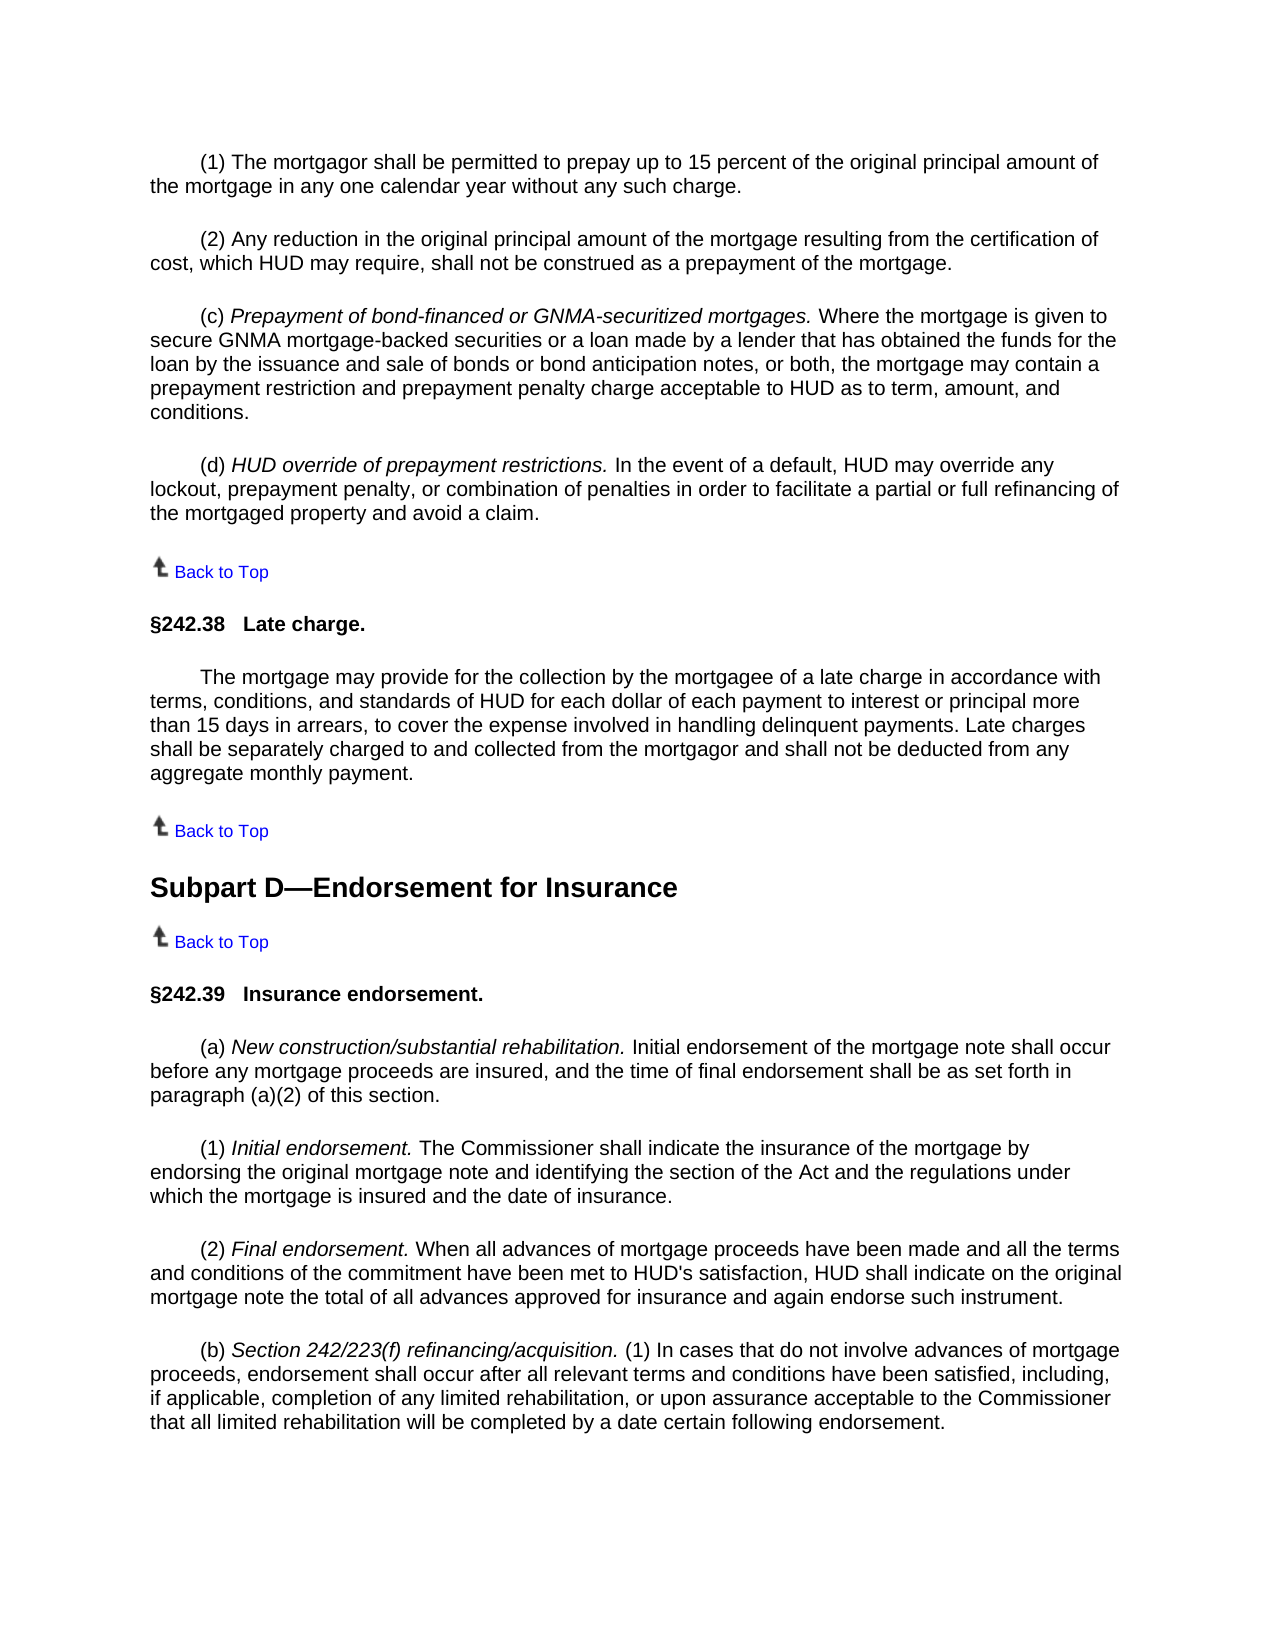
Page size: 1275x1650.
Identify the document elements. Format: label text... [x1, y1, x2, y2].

text §242.39 Insurance endorsement. [150, 981, 1125, 1005]
text (1) Initial endorsement. The Commissioner shall indicate the insurance of the mortgage by endorsing the original mortgage note and identifying the section of the Act and the regulations under which the mortgage is insured and the date of insurance. [150, 1136, 1125, 1207]
text (d) HUD override of prepayment restrictions. In the event of a default, HUD may override any lockout, prepayment penalty, or combination of penalties in order to facilitate a partial or full refinancing of the mortgaged property and avoid a claim. [150, 453, 1125, 525]
picture [150, 554, 175, 579]
text Back to Top [150, 813, 1125, 842]
text §242.38 Late charge. [150, 611, 1125, 635]
text Back to Top [150, 554, 1125, 582]
text (a) New construction/substantial rehabilitation. Initial endorsement of the mortgage note shall occur before any mortgage proceeds are insured, and the time of final endorsement shall be as set forth in paragraph (a)(2) of this section. [150, 1034, 1125, 1106]
picture [150, 813, 175, 838]
text (1) The mortgagor shall be permitted to prepay up to 15 percent of the original principal amount of the mortgage in any one calendar year without any such charge. [150, 150, 1125, 198]
text Back to Top [150, 924, 1125, 952]
text Subpart D—Endorsement for Insurance [150, 871, 1125, 903]
text (2) Final endorsement. When all advances of mortgage proceeds have been made and all the terms and conditions of the commitment have been met to HUD's satisfaction, HUD shall indicate on the original mortgage note the total of all advances approved for insurance and again endorse such instrument. [150, 1237, 1125, 1308]
text (2) Any reduction in the original principal amount of the mortgage resulting from the certification of cost, which HUD may require, shall not be construed as a prepayment of the mortgage. [150, 227, 1125, 275]
text (c) Prepayment of bond-financed or GNMA-securitized mortgages. Where the mortgage is given to secure GNMA mortgage-backed securities or a loan made by a lender that has obtained the funds for the loan by the issuance and sale of bonds or bond anticipation notes, or both, the mortgage may contain a prepayment restriction and prepayment penalty charge acceptable to HUD as to term, amount, and conditions. [150, 304, 1125, 424]
text (b) Section 242/223(f) refinancing/acquisition. (1) In cases that do not involve advances of mortgage proceeds, endorsement shall occur after all relevant terms and conditions have been satisfied, including, if applicable, completion of any limited rehabilitation, or upon assurance acceptable to the Commissioner that all limited rehabilitation will be completed by a date certain following endorsement. [150, 1338, 1125, 1433]
picture [150, 924, 175, 949]
text The mortgage may provide for the collection by the mortgagee of a late charge in accordance with terms, conditions, and standards of HUD for each dollar of each payment to interest or principal more than 15 days in arrears, to cover the expense involved in handling delinquent payments. Late charges shall be separately charged to and collected from the mortgagor and shall not be deducted from any aggregate monthly payment. [150, 664, 1125, 784]
